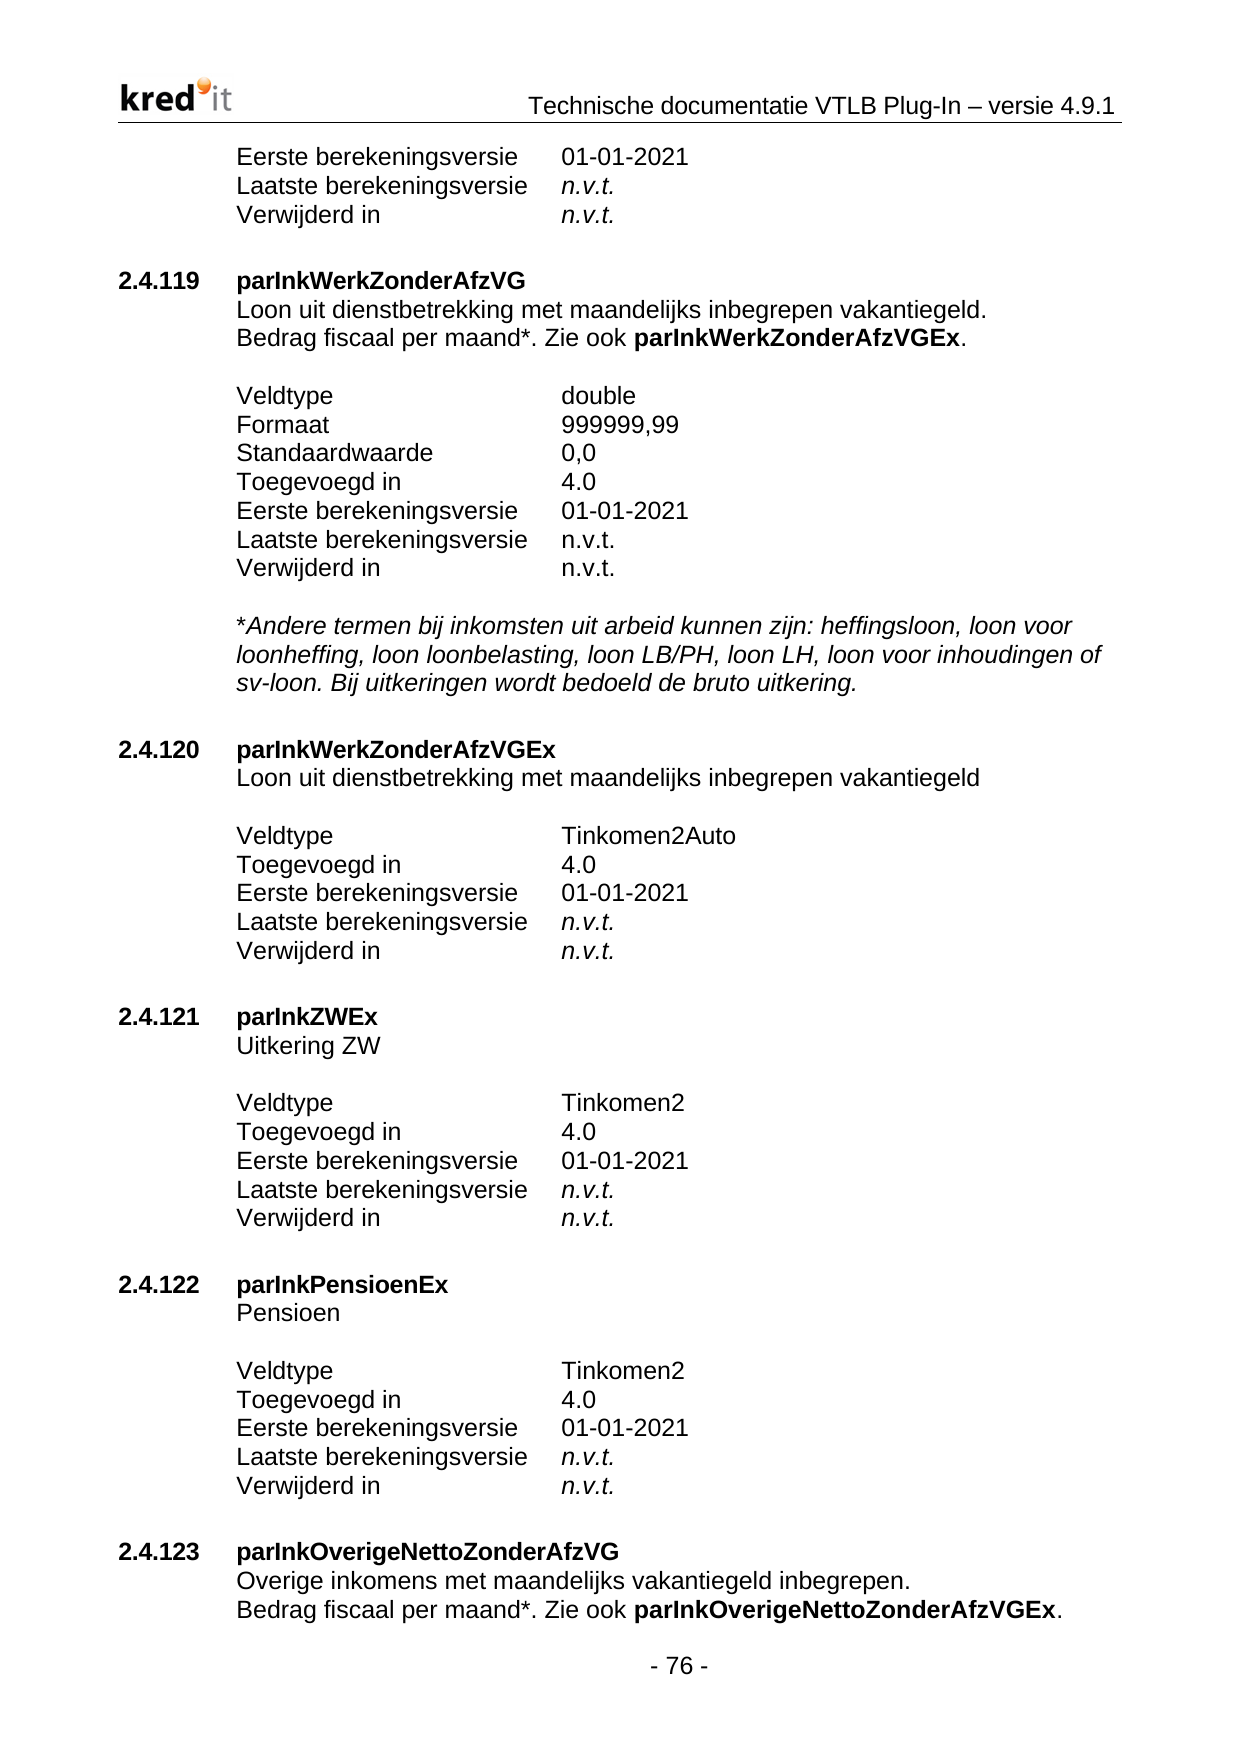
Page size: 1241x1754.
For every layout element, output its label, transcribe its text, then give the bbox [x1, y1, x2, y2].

subtitle parInkWerkZonderAfzVG [118, 266, 1122, 294]
text Uitkering ZW [236, 1031, 1122, 1059]
text Laatste berekeningsversie n.v.t. [236, 171, 1122, 199]
text Formaat 999999,99 [236, 409, 1122, 438]
text Standaardwaarde 0,0 [236, 438, 1122, 467]
text Toegevoegd in 4.0 [236, 1384, 1122, 1413]
text Verwijderd in n.v.t. [236, 936, 1122, 964]
text Eerste berekeningsversie 01-01-2021 [236, 1413, 1122, 1442]
text Verwijderd in n.v.t. [236, 553, 1122, 582]
subtitle parInkZWEx [118, 1002, 1122, 1031]
subtitle parInkOverigeNettoZonderAfzVG [118, 1537, 1122, 1566]
text Loon uit dienstbetrekking met maandelijks inbegrepen vakantiegeld [236, 763, 1122, 792]
text Toegevoegd in 4.0 [236, 467, 1122, 496]
text Bedrag fiscaal per maand*. Zie ook parInkOverigeNettoZonderAfzVGEx. [236, 1594, 1122, 1623]
picture [118, 73, 234, 115]
text Laatste berekeningsversie n.v.t. [236, 1442, 1122, 1471]
subtitle parInkWerkZonderAfzVGEx [118, 734, 1122, 763]
text Laatste berekeningsversie n.v.t. [236, 907, 1122, 936]
text Toegevoegd in 4.0 [236, 849, 1122, 878]
text Eerste berekeningsversie 01-01-2021 [236, 878, 1122, 907]
text Veldtype Tinkomen2 [236, 1088, 1122, 1117]
text Laatste berekeningsversie n.v.t. [236, 524, 1122, 553]
text Verwijderd in n.v.t. [236, 199, 1122, 228]
text Eerste berekeningsversie 01-01-2021 [236, 1146, 1122, 1174]
text Eerste berekeningsversie 01-01-2021 [236, 496, 1122, 524]
text *Andere termen bij inkomsten uit arbeid kunnen zijn: heffingsloon, loon voor loonheffing, loon loonbelasting, loon LB/PH, loon LH, loon voor inhoudingen of sv-loon. Bij uitkeringen wordt bedoeld de bruto uitkering. [236, 611, 1122, 697]
text Veldtype Tinkomen2 [236, 1356, 1122, 1384]
text Veldtype double [236, 381, 1122, 409]
text Toegevoegd in 4.0 [236, 1117, 1122, 1146]
text Veldtype Tinkomen2Auto [236, 821, 1122, 849]
text Verwijderd in n.v.t. [236, 1203, 1122, 1232]
text Loon uit dienstbetrekking met maandelijks inbegrepen vakantiegeld. Bedrag fiscaal per maand*. Zie ook parInkWerkZonderAfzVGEx. [236, 294, 1122, 352]
text Laatste berekeningsversie n.v.t. [236, 1174, 1122, 1203]
text Pensioen [236, 1298, 1122, 1327]
text Verwijderd in n.v.t. [236, 1471, 1122, 1499]
text Overige inkomens met maandelijks vakantiegeld inbegrepen. [236, 1566, 1122, 1594]
subtitle parInkPensioenEx [118, 1269, 1122, 1298]
text Eerste berekeningsversie 01-01-2021 [236, 142, 1122, 171]
